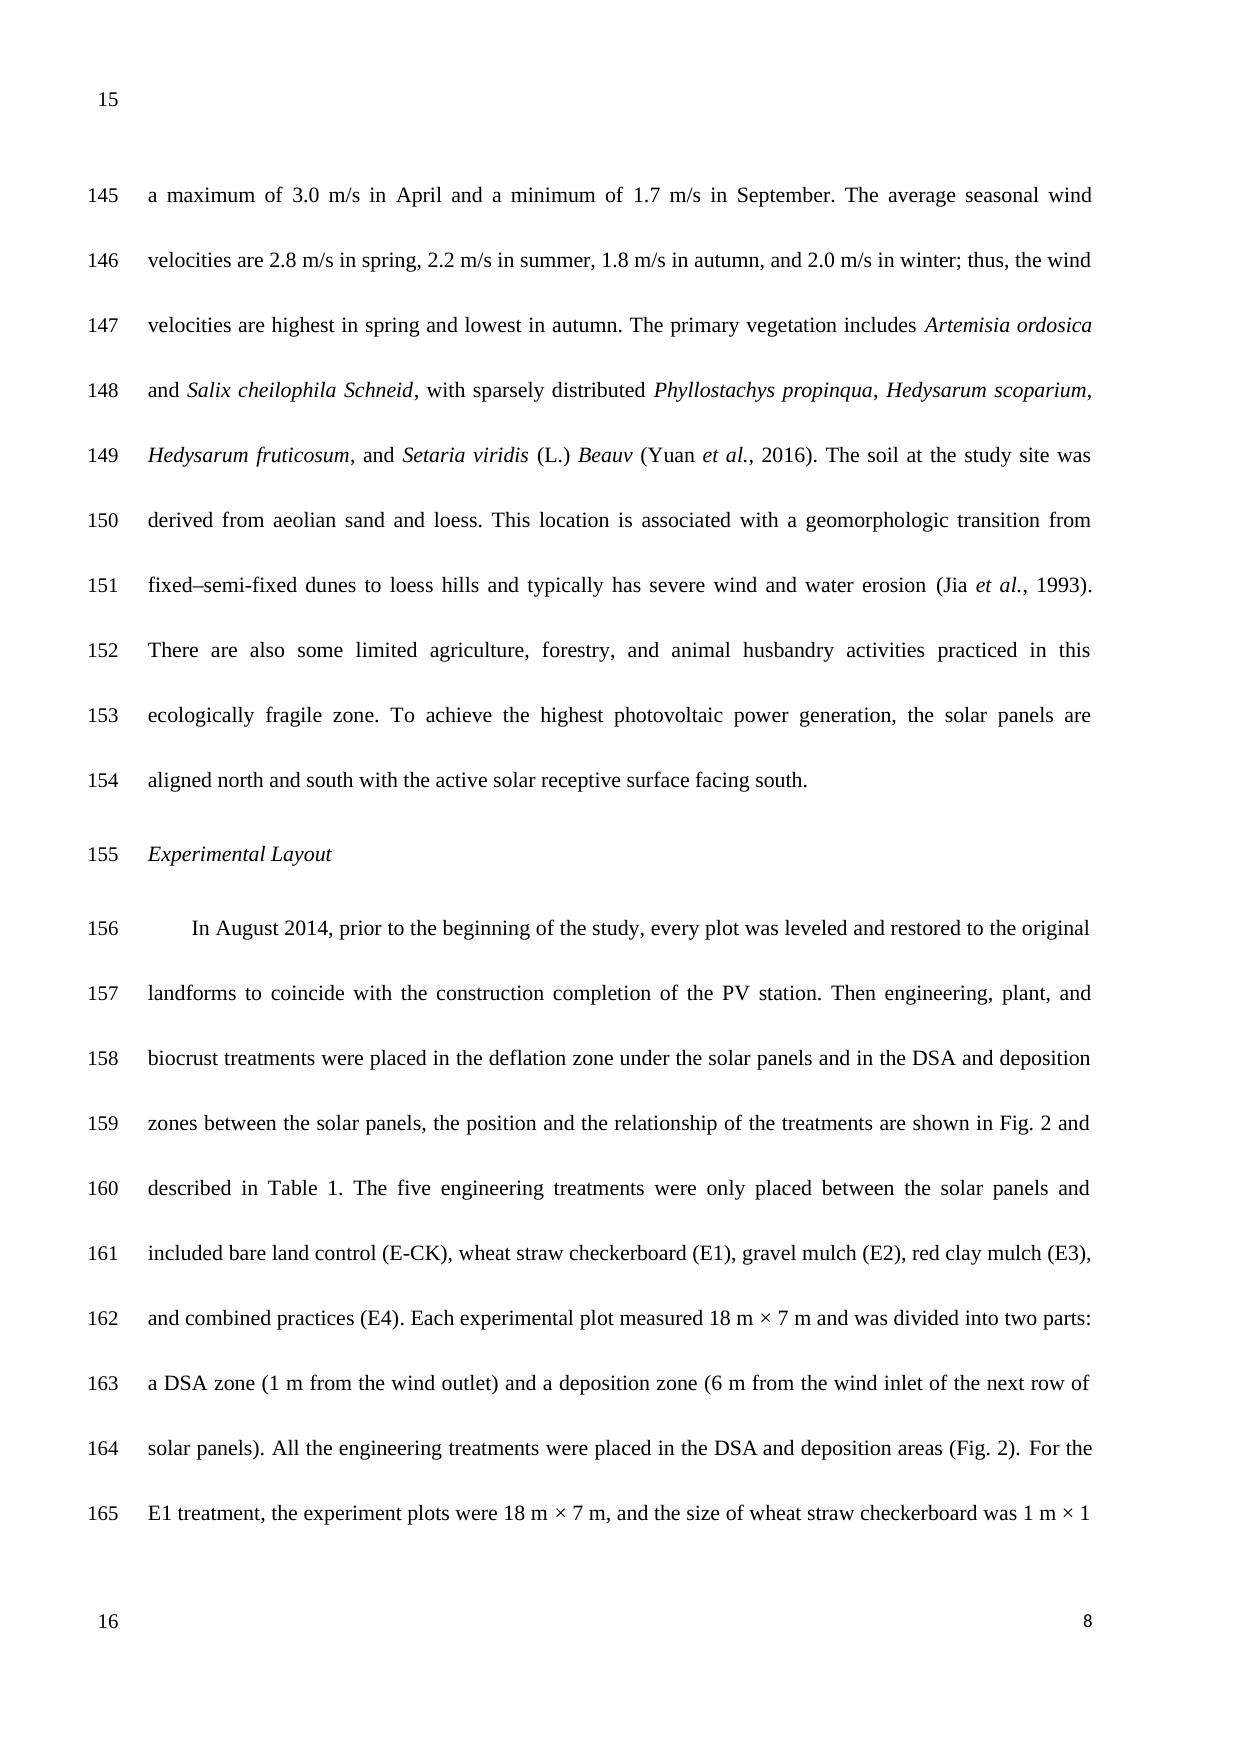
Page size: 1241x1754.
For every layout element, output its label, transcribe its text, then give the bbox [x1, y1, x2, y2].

text Experimental Layout [148, 837, 1092, 870]
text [148, 911, 1092, 1529]
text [148, 178, 1092, 796]
